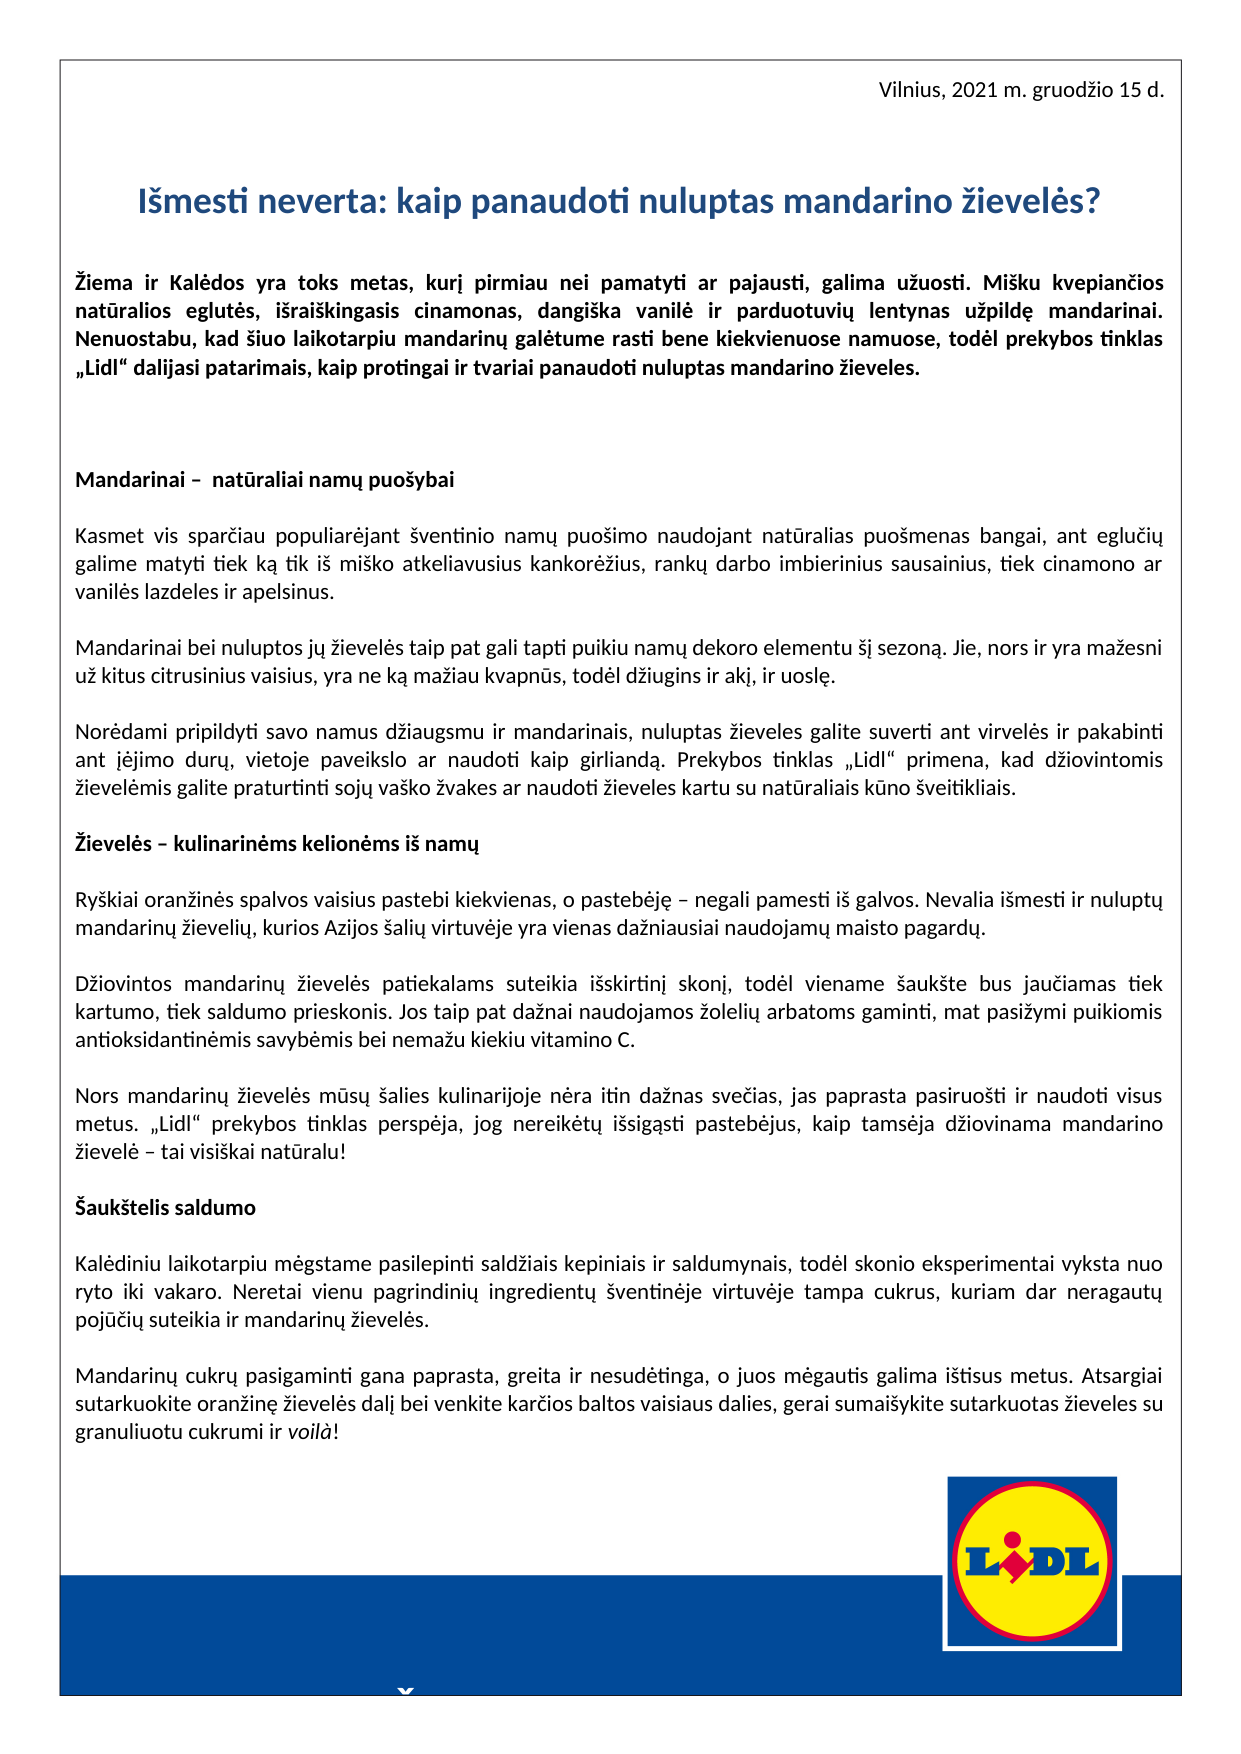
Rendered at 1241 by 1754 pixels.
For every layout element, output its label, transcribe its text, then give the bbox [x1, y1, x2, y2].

text Kasmet vis sparčiau populiarėjant šventinio namų puošimo naudojant natūralias puošmenas bangai, ant eglučių galime matyti tiek ką tik iš miško atkeliavusius kankorėžius, rankų darbo imbierinius sausainius, tiek cinamono ar vanilės lazdeles ir apelsinus. [75, 521, 1165, 605]
text Ryškiai oranžinės spalvos vaisius pastebi kiekvienas, o pastebėję – negali pamesti iš galvos. Nevalia išmesti ir nuluptų mandarinų žievelių, kurios Azijos šalių virtuvėje yra vienas dažniausiai naudojamų maisto pagardų. [75, 885, 1165, 941]
text Kalėdiniu laikotarpiu mėgstame pasilepinti saldžiais kepiniais ir saldumynais, todėl skonio eksperimentai vyksta nuo ryto iki vakaro. Neretai vienu pagrindinių ingredientų šventinėje virtuvėje tampa cukrus, kuriam dar neragautų pojūčių suteikia ir mandarinų žievelės. [75, 1249, 1165, 1333]
text Mandarinai – natūraliai namų puošybai [75, 465, 1165, 493]
text Norėdami pripildyti savo namus džiaugsmu ir mandarinais, nuluptas žieveles galite suverti ant virvelės ir pakabinti ant įėjimo durų, vietoje paveikslo ar naudoti kaip girliandą. Prekybos tinklas „Lidl“ primena, kad džiovintomis žievelėmis galite praturtinti sojų vaško žvakes ar naudoti žieveles kartu su natūraliais kūno šveitikliais. [75, 717, 1165, 801]
text Mandarinai bei nuluptos jų žievelės taip pat gali tapti puikiu namų dekoro elementu šį sezoną. Jie, nors ir yra mažesni už kitus citrusinius vaisius, yra ne ką mažiau kvapnūs, todėl džiugins ir akį, ir uoslę. [75, 633, 1165, 689]
text Vilnius, 2021 m. gruodžio 15 d. [75, 75, 1165, 103]
text Žiema ir Kalėdos yra toks metas, kurį pirmiau nei pamatyti ar pajausti, galima užuosti. Mišku kvepiančios natūralios eglutės, išraiškingasis cinamonas, dangiška vanilė ir parduotuvių lentynas užpildę mandarinai. Nenuostabu, kad šiuo laikotarpiu mandarinų galėtume rasti bene kiekvienuose namuose, todėl prekybos tinklas „Lidl“ dalijasi patarimais, kaip protingai ir tvariai panaudoti nuluptas mandarino žieveles. [75, 268, 1165, 381]
picture [0, 0, 1241, 1754]
text Išmesti neverta: kaip panaudoti nuluptas mandarino žievelės? [75, 177, 1165, 223]
text Mandarinų cukrų pasigaminti gana paprasta, greita ir nesudėtinga, o juos mėgautis galima ištisus metus. Atsargiai sutarkuokite oranžinę žievelės dalį bei venkite karčios baltos vaisiaus dalies, gerai sumaišykite sutarkuotas žieveles su granuliuotu cukrumi ir voilà! [75, 1361, 1165, 1445]
text Žievelės – kulinarinėms kelionėms iš namų [75, 829, 1165, 857]
text Džiovintos mandarinų žievelės patiekalams suteikia išskirtinį skonį, todėl viename šaukšte bus jaučiamas tiek kartumo, tiek saldumo prieskonis. Jos taip pat dažnai naudojamos žolelių arbatoms gaminti, mat pasižymi puikiomis antioksidantinėmis savybėmis bei nemažu kiekiu vitamino C. [75, 969, 1165, 1053]
text Šaukštelis saldumo [75, 1193, 1165, 1221]
text Nors mandarinų žievelės mūsų šalies kulinarijoje nėra itin dažnas svečias, jas paprasta pasiruošti ir naudoti visus metus. „Lidl“ prekybos tinklas perspėja, jog nereikėtų išsigąsti pastebėjus, kaip tamsėja džiovinama mandarino žievelė – tai visiškai natūralu! [75, 1081, 1165, 1165]
